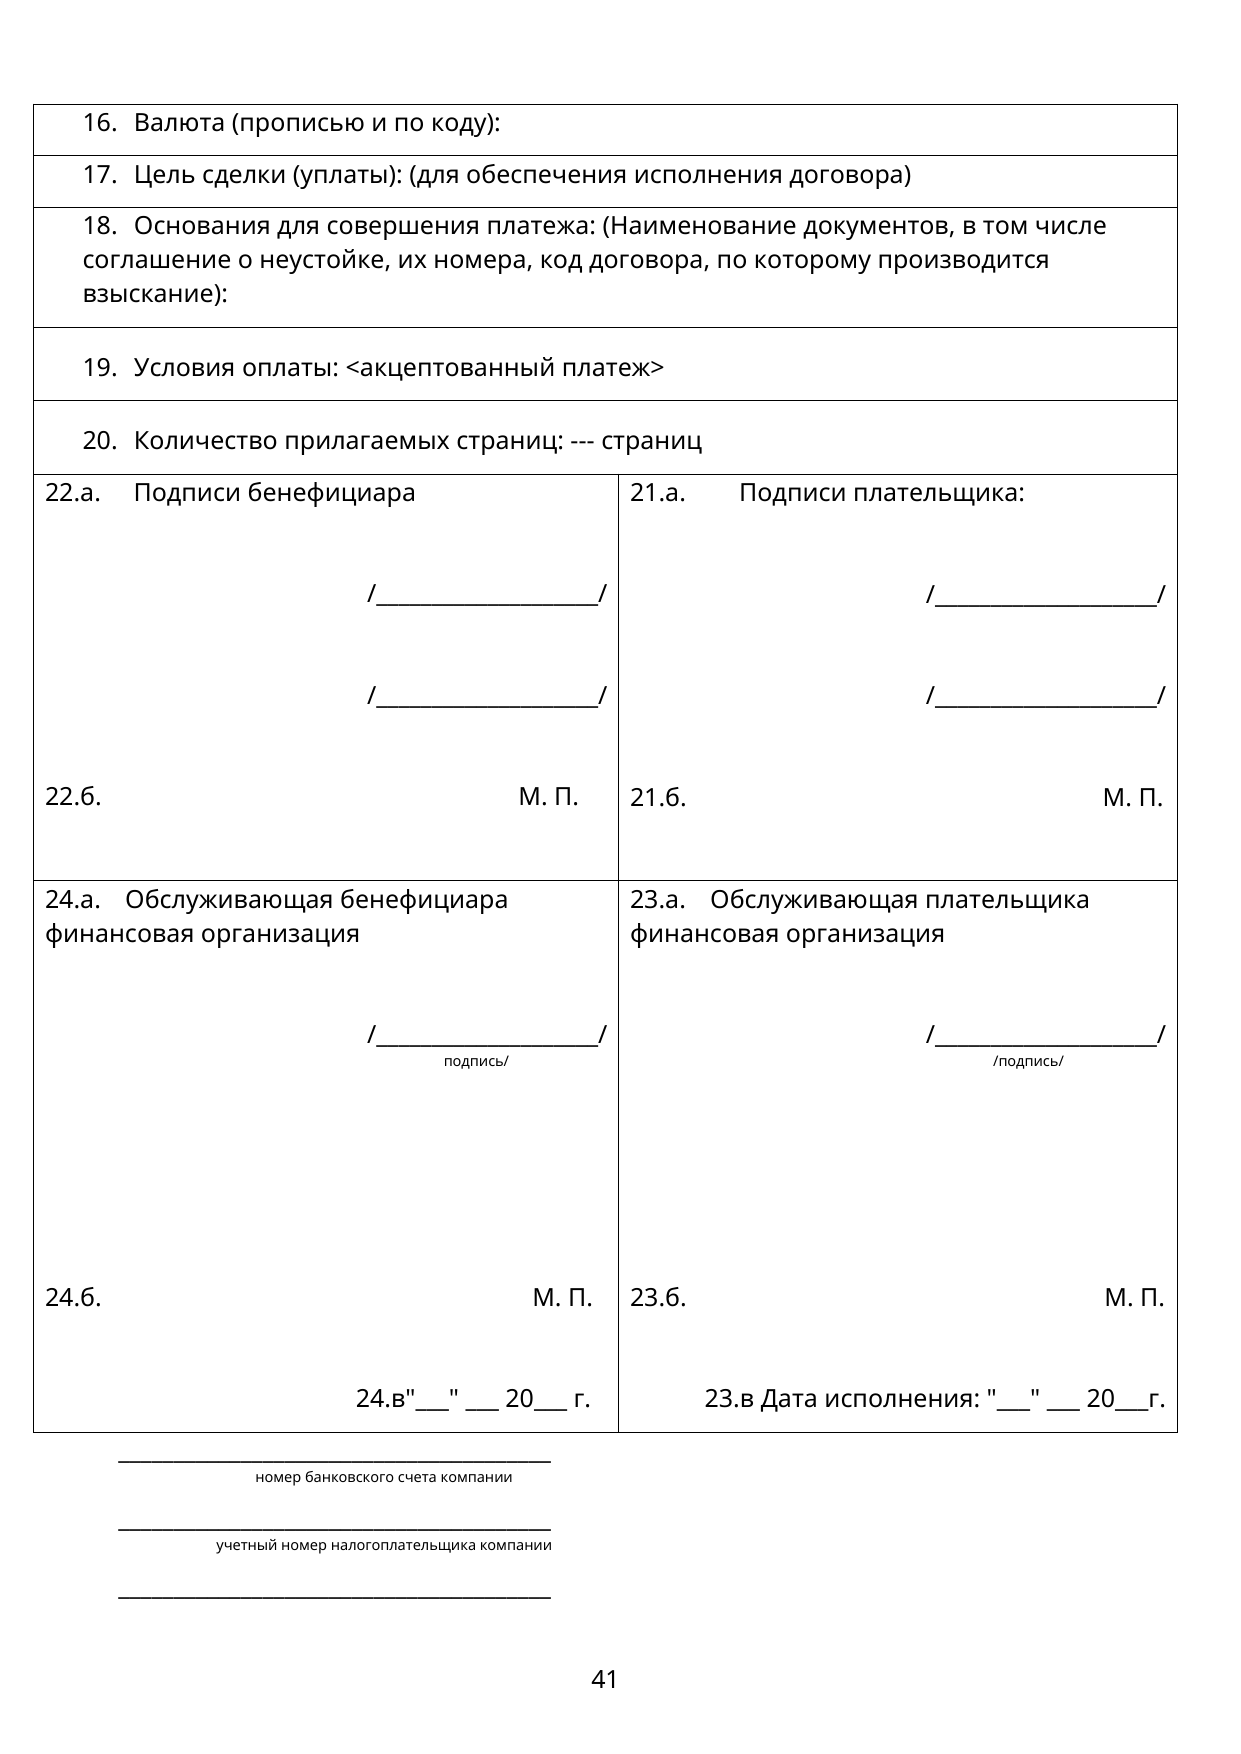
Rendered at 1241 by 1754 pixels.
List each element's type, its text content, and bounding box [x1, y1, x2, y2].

table_cell 17. Цель сделки (уплаты): (для обеспечения исполнения договора) [34, 156, 1177, 207]
table_cell 18. Основания для совершения платежа: (Наименование документов, в том числе соглашение о неустойке, их номера, код договора, по которому производится взыскание): [34, 208, 1177, 327]
table_cell 19. Условия оплаты: <акцептованный платеж> [34, 328, 1177, 400]
table_cell 22.а. Подписи бенефициара /____________________/ /____________________/ 22.б. М. П. [34, 475, 618, 880]
text _______________________________________ [118, 1433, 1092, 1467]
table_cell 24.а. Обслуживающая бенефициара финансовая организация /____________________/ подпись/ [34, 881, 618, 1203]
table_cell 23.б. М. П. 23.в Дата исполнения: "___" ___ 20___г. [619, 1203, 1177, 1432]
text учетный номер налогоплательщика компании [118, 1535, 650, 1569]
text _______________________________________ [118, 1569, 1092, 1603]
table_cell 23.а. Обслуживающая плательщика финансовая организация /____________________/ /подпись/ [619, 881, 1177, 1203]
text _______________________________________ [118, 1501, 1092, 1535]
table_cell 21.а. Подписи плательщика: /____________________/ /____________________/ 21.б. М. П. [619, 475, 1177, 880]
text номер банковского счета компании [118, 1467, 650, 1501]
table_cell 16. Валюта (прописью и по коду): [34, 105, 1177, 155]
table_cell 24.б. М. П. 24.в"___" ___ 20___ г. [34, 1203, 618, 1432]
table_cell 20. Количество прилагаемых страниц: --- страниц [34, 401, 1177, 473]
